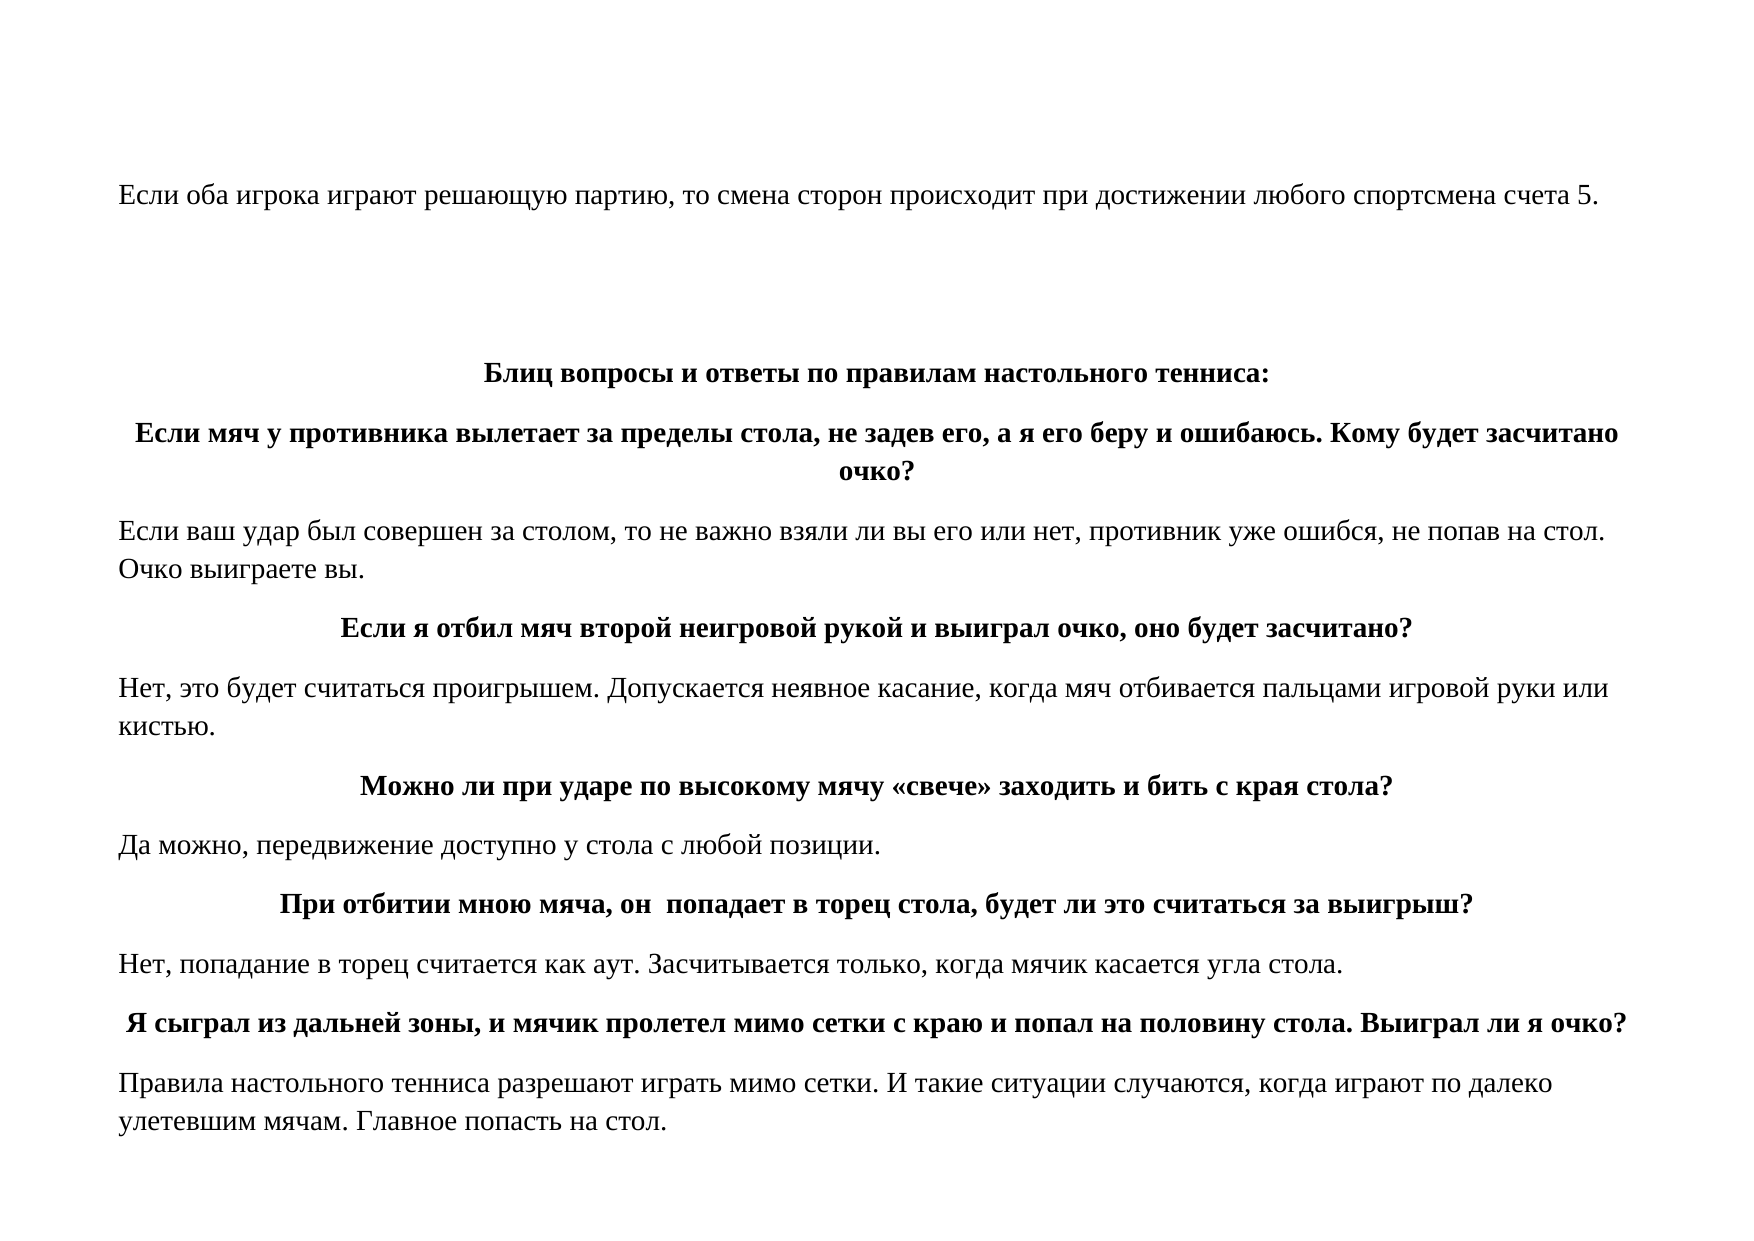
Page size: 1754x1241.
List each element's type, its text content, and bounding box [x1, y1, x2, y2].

text Если я отбил мяч второй неигровой рукой и выиграл очко, оно будет засчитано? [118, 611, 1636, 644]
text Я сыграл из дальней зоны, и мячик пролетел мимо сетки с краю и попал на половину стола. Выиграл ли я очко? [118, 1005, 1636, 1039]
text Правила настольного тенниса разрешают играть мимо сетки. И такие ситуации случаются, когда играют по далеко улетевшим мячам. Главное попасть на стол. [118, 1065, 1636, 1137]
text Да можно, передвижение доступно у стола с любой позиции. [118, 827, 1636, 861]
text При отбитии мною мяча, он попадает в торец стола, будет ли это считаться за выигрыш? [118, 887, 1636, 920]
text Нет, это будет считаться проигрышем. Допускается неявное касание, когда мяч отбивается пальцами игровой руки или кистью. [118, 670, 1636, 742]
text Если оба игрока играют решающую партию, то смена сторон происходит при достижении любого спортсмена счета 5. [118, 177, 1636, 211]
text Нет, попадание в торец считается как аут. Засчитывается только, когда мячик касается угла стола. [118, 946, 1636, 979]
text Можно ли при ударе по высокому мячу «свече» заходить и бить с края стола? [118, 768, 1636, 801]
text Если мяч у противника вылетает за пределы стола, не задев его, а я его беру и ошибаюсь. Кому будет засчитано очко? [118, 415, 1636, 487]
text Блиц вопросы и ответы по правилам настольного тенниса: [118, 355, 1636, 389]
text Если ваш удар был совершен за столом, то не важно взяли ли вы его или нет, противник уже ошибся, не попав на стол. Очко выиграете вы. [118, 513, 1636, 585]
